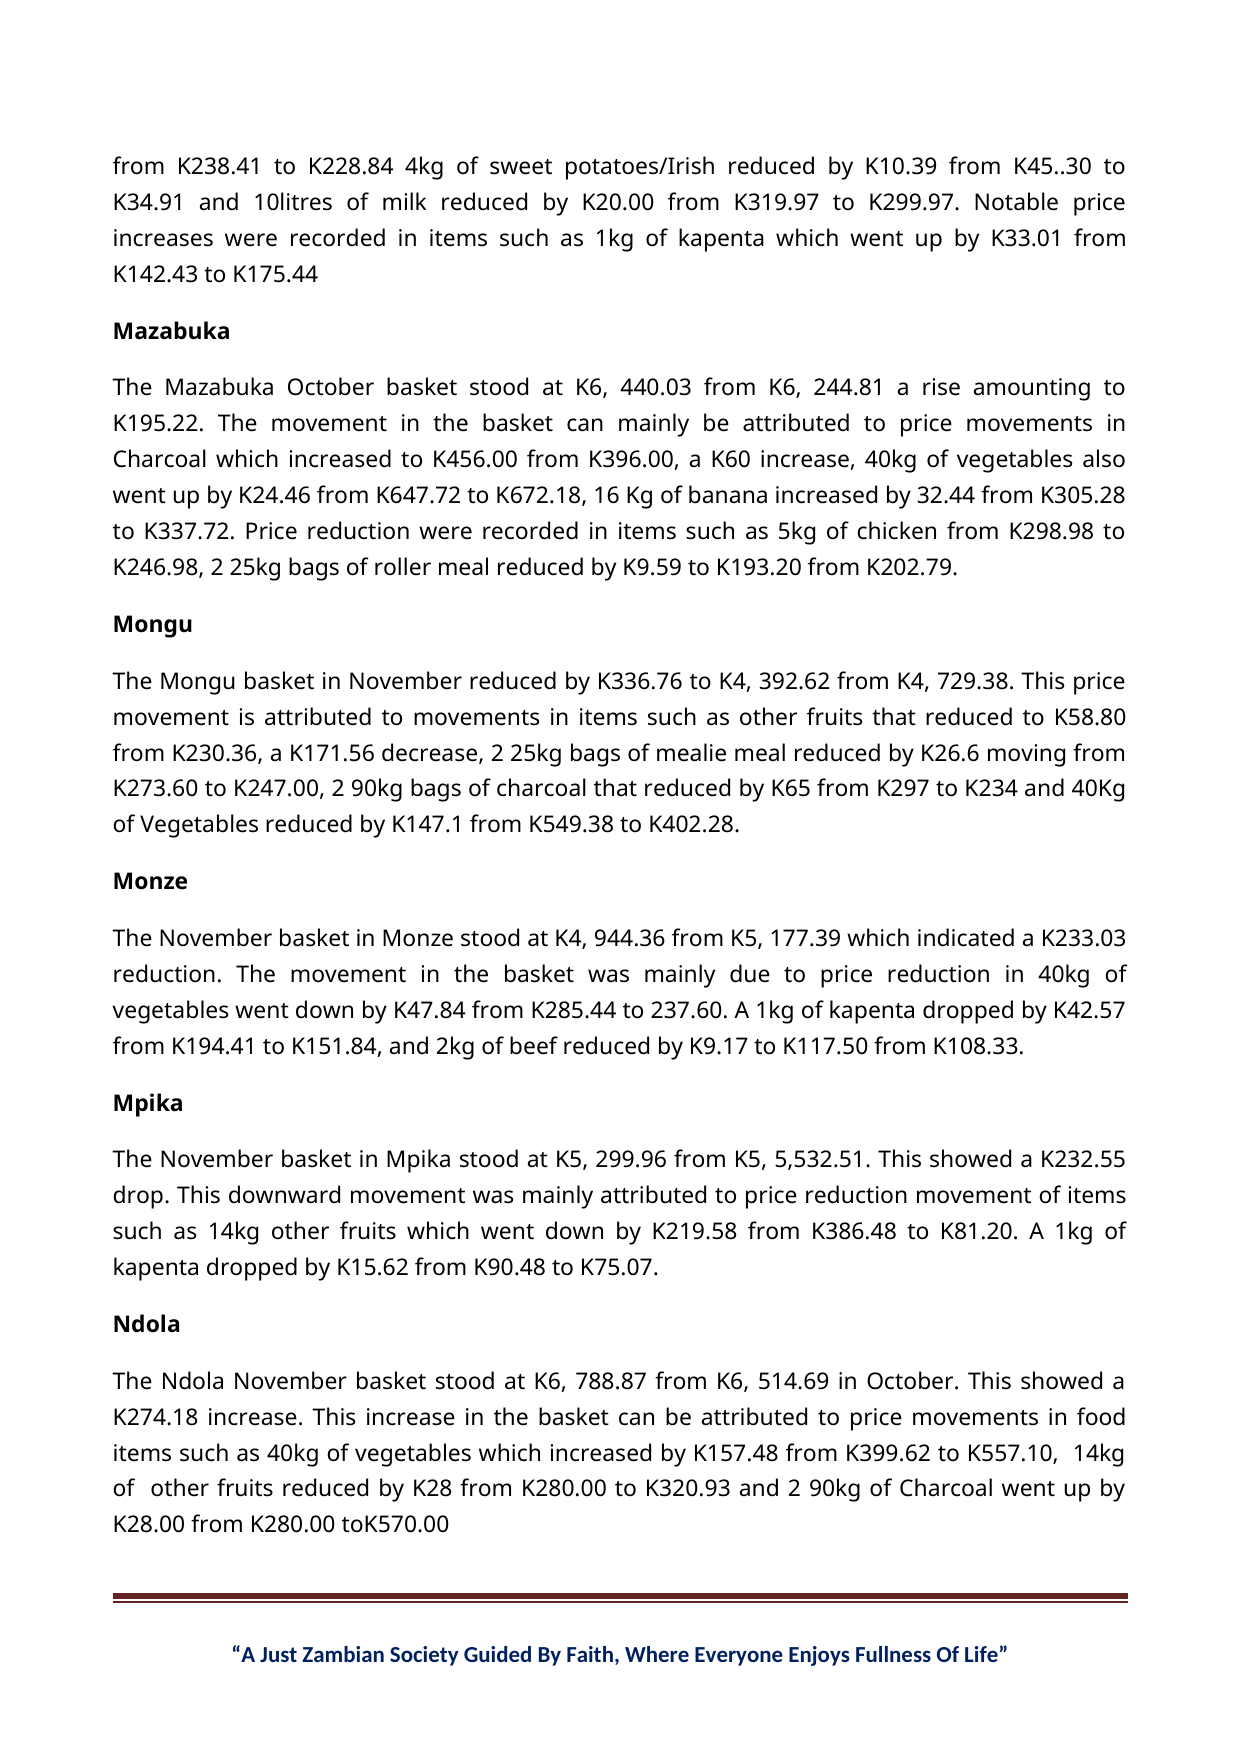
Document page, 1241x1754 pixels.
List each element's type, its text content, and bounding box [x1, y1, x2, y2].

text Mpika [112, 1086, 1128, 1118]
text Mongu [112, 608, 1128, 639]
text The November basket in Monze stood at K4, 944.36 from K5, 177.39 which indicated a K233.03 reduction. The movement in the basket was mainly due to price reduction in 40kg of vegetables went down by K47.84 from K285.44 to 237.60. A 1kg of kapenta dropped by K42.57 from K194.41 to K151.84, and 2kg of beef reduced by K9.17 to K117.50 from K108.33. [112, 922, 1128, 1061]
text The Mongu basket in November reduced by K336.76 to K4, 392.62 from K4, 729.38. This price movement is attributed to movements in items such as other fruits that reduced to K58.80 from K230.36, a K171.56 decrease, 2 25kg bags of mealie meal reduced by K26.6 moving from K273.60 to K247.00, 2 90kg bags of charcoal that reduced by K65 from K297 to K234 and 40Kg of Vegetables reduced by K147.1 from K549.38 to K402.28. [112, 664, 1128, 839]
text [112, 150, 1128, 289]
text The Mazabuka October basket stood at K6, 440.03 from K6, 244.81 a rise amounting to K195.22. The movement in the basket can mainly be attributed to price movements in Charcoal which increased to K456.00 from K396.00, a K60 increase, 40kg of vegetables also went up by K24.46 from K647.72 to K672.18, 16 Kg of banana increased by 32.44 from K305.28 to K337.72. Price reduction were recorded in items such as 5kg of chicken from K298.98 to K246.98, 2 25kg bags of roller meal reduced by K9.59 to K193.20 from K202.79. [112, 371, 1128, 582]
text Monze [112, 865, 1128, 896]
text Ndola [112, 1308, 1128, 1339]
text The November basket in Mpika stood at K5, 299.96 from K5, 5,532.51. This showed a K232.55 drop. This downward movement was mainly attributed to price reduction movement of items such as 14kg other fruits which went down by K219.58 from K386.48 to K81.20. A 1kg of kapenta dropped by K15.62 from K90.48 to K75.07. [112, 1143, 1128, 1282]
text Mazabuka [112, 314, 1128, 346]
text The Ndola November basket stood at K6, 788.87 from K6, 514.69 in October. This showed a K274.18 increase. This increase in the basket can be attributed to price movements in food items such as 40kg of vegetables which increased by K157.48 from K399.62 to K557.10, 14kg of other fruits reduced by K28 from K280.00 to K320.93 and 2 90kg of Charcoal went up by K28.00 from K280.00 toK570.00 [112, 1364, 1128, 1539]
